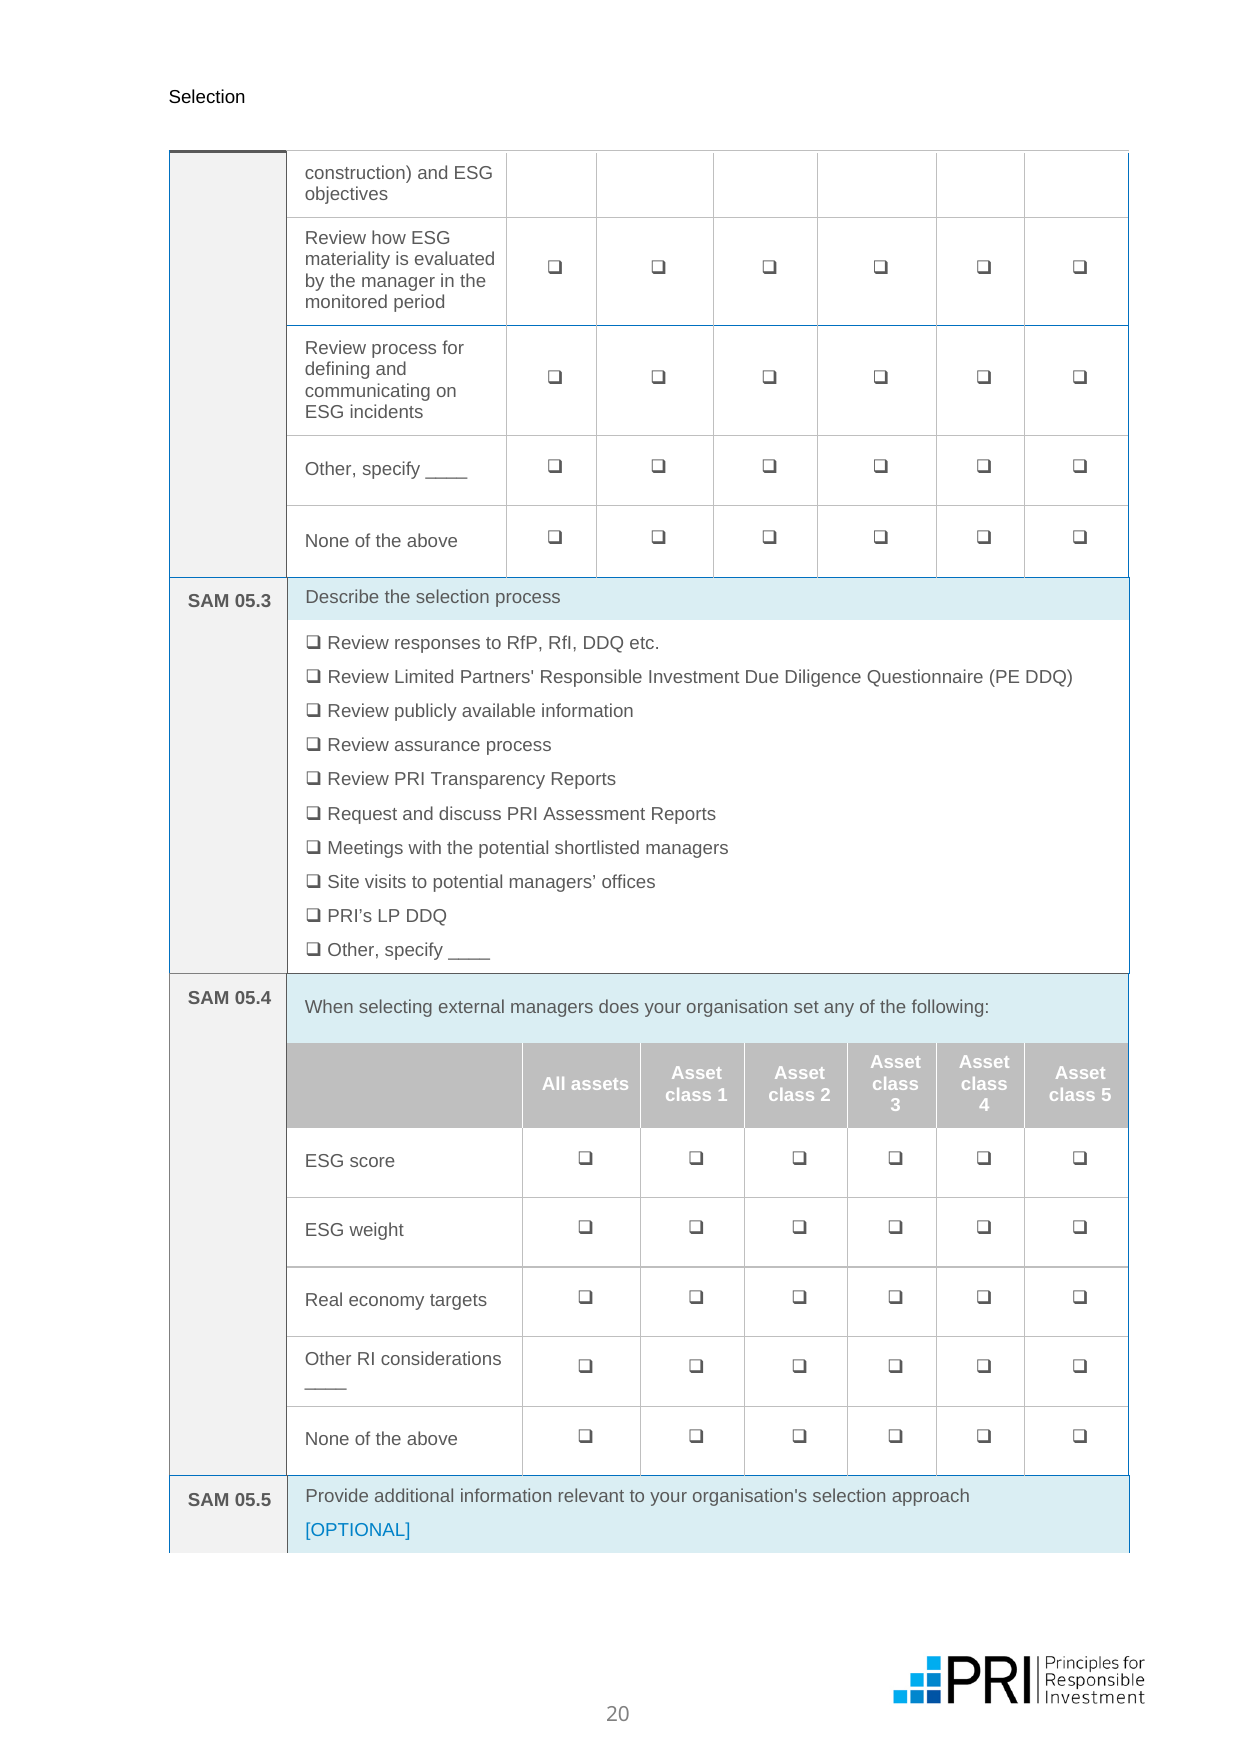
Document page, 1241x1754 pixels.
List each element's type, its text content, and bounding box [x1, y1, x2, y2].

table_cell Asset class 2 [745, 1043, 847, 1128]
table_cell [937, 326, 1024, 435]
table_cell [848, 1128, 936, 1197]
table_cell [523, 1407, 640, 1475]
table_cell [641, 1198, 744, 1266]
table_cell [848, 1198, 936, 1266]
table_cell [596, 151, 714, 217]
table_cell [641, 1337, 744, 1406]
table_cell [1025, 1337, 1128, 1406]
table_cell [714, 436, 817, 505]
table_cell Review and agree return and risk in combination at a portfolio level (portfolio construction) and ESG objectives [287, 151, 506, 217]
table_cell [714, 506, 817, 577]
table_cell [1025, 1268, 1128, 1336]
table_cell [1025, 151, 1128, 217]
table_cell [597, 436, 713, 505]
table_cell [745, 1407, 847, 1475]
table_cell SAM 05.5 [170, 1476, 287, 1553]
table_cell [287, 1043, 522, 1128]
table_cell [523, 1337, 640, 1406]
table_cell [641, 1128, 744, 1197]
table_cell All assets [523, 1043, 640, 1128]
table_cell [597, 326, 713, 435]
table_cell [937, 436, 1024, 505]
table_cell [523, 1198, 640, 1266]
table_cell [170, 1266, 286, 1336]
table_cell When selecting external managers does your organisation set any of the following: [287, 974, 1128, 1043]
table_cell [597, 218, 713, 325]
table_cell [848, 1407, 936, 1475]
table_cell ESG score [287, 1128, 522, 1197]
table_cell [1025, 506, 1128, 577]
table_cell [714, 218, 817, 325]
table_cell SAM 05.4 [170, 974, 286, 1043]
table_cell [641, 1268, 744, 1336]
table_cell [714, 151, 817, 217]
table_cell [745, 1268, 847, 1336]
table_cell Describe the selection process [288, 578, 1129, 620]
table_cell [937, 1268, 1024, 1336]
table_cell [507, 436, 596, 505]
table_cell [641, 1407, 744, 1475]
table_cell Real economy targets [287, 1268, 522, 1336]
table_cell SAM 05.3 [170, 578, 287, 973]
table_cell [170, 1197, 286, 1266]
table_cell [170, 1336, 286, 1406]
table_cell [936, 151, 1024, 217]
table_cell [1025, 1198, 1128, 1266]
table_cell [818, 151, 936, 217]
table_cell [937, 1128, 1024, 1197]
table_cell [745, 1337, 847, 1406]
table_cell ESG weight [287, 1198, 522, 1266]
table_cell Other RI considerations ____ [287, 1337, 522, 1406]
table_cell Asset class 5 [1025, 1043, 1128, 1128]
table_cell [818, 218, 936, 325]
table_cell Review process for defining and communicating on ESG incidents [287, 326, 506, 435]
table_cell [507, 218, 596, 325]
table_cell Asset class 1 [641, 1043, 744, 1128]
table_cell [1025, 1407, 1128, 1475]
table_cell None of the above [287, 1407, 522, 1475]
picture [857, 1572, 1222, 1754]
table_cell [937, 218, 1024, 325]
table_cell [1025, 1128, 1128, 1197]
table_cell [506, 151, 596, 217]
table_cell Review how ESG materiality is evaluated by the manager in the monitored period [287, 218, 506, 325]
table_cell [507, 326, 596, 435]
table_cell [523, 1268, 640, 1336]
table_cell [937, 506, 1024, 577]
table_cell [1025, 436, 1128, 505]
table_cell [597, 506, 713, 577]
table_cell [714, 326, 817, 435]
table_cell [170, 1043, 286, 1128]
table_cell [170, 1128, 286, 1197]
table_cell [745, 1128, 847, 1197]
table_cell None of the above [287, 506, 506, 577]
table_cell [848, 1337, 936, 1406]
table_cell [937, 1337, 1024, 1406]
table_cell [745, 1198, 847, 1266]
table_cell Asset class 4 [937, 1043, 1024, 1128]
table_cell [1025, 218, 1128, 325]
table_cell [507, 506, 596, 577]
table_cell [523, 1128, 640, 1197]
table_cell [818, 326, 936, 435]
table_cell Provide additional information relevant to your organisation's selection approach [Optional] [288, 1476, 1129, 1553]
table_cell [818, 506, 936, 577]
table_cell [937, 1198, 1024, 1266]
table_cell Asset class 3 [848, 1043, 936, 1128]
table_cell [937, 1407, 1024, 1475]
table_cell Review responses to RfP, RfI, DDQ etc. Review Limited Partners' Responsible Investment Due Diligence Questionnaire (PE DDQ) Review publicly available information Review assurance process Review PRI Transparency Reports Request and discuss PRI Assessment Reports Meetings with the potential shortlisted managers Site visits to potential managers’ offices PRI’s LP DDQ Other, specify ____ [288, 620, 1129, 973]
table_cell [818, 436, 936, 505]
table_cell [848, 1268, 936, 1336]
table_cell [1025, 326, 1128, 435]
table_cell [170, 1406, 286, 1475]
table_cell Other, specify ____ [287, 436, 506, 505]
